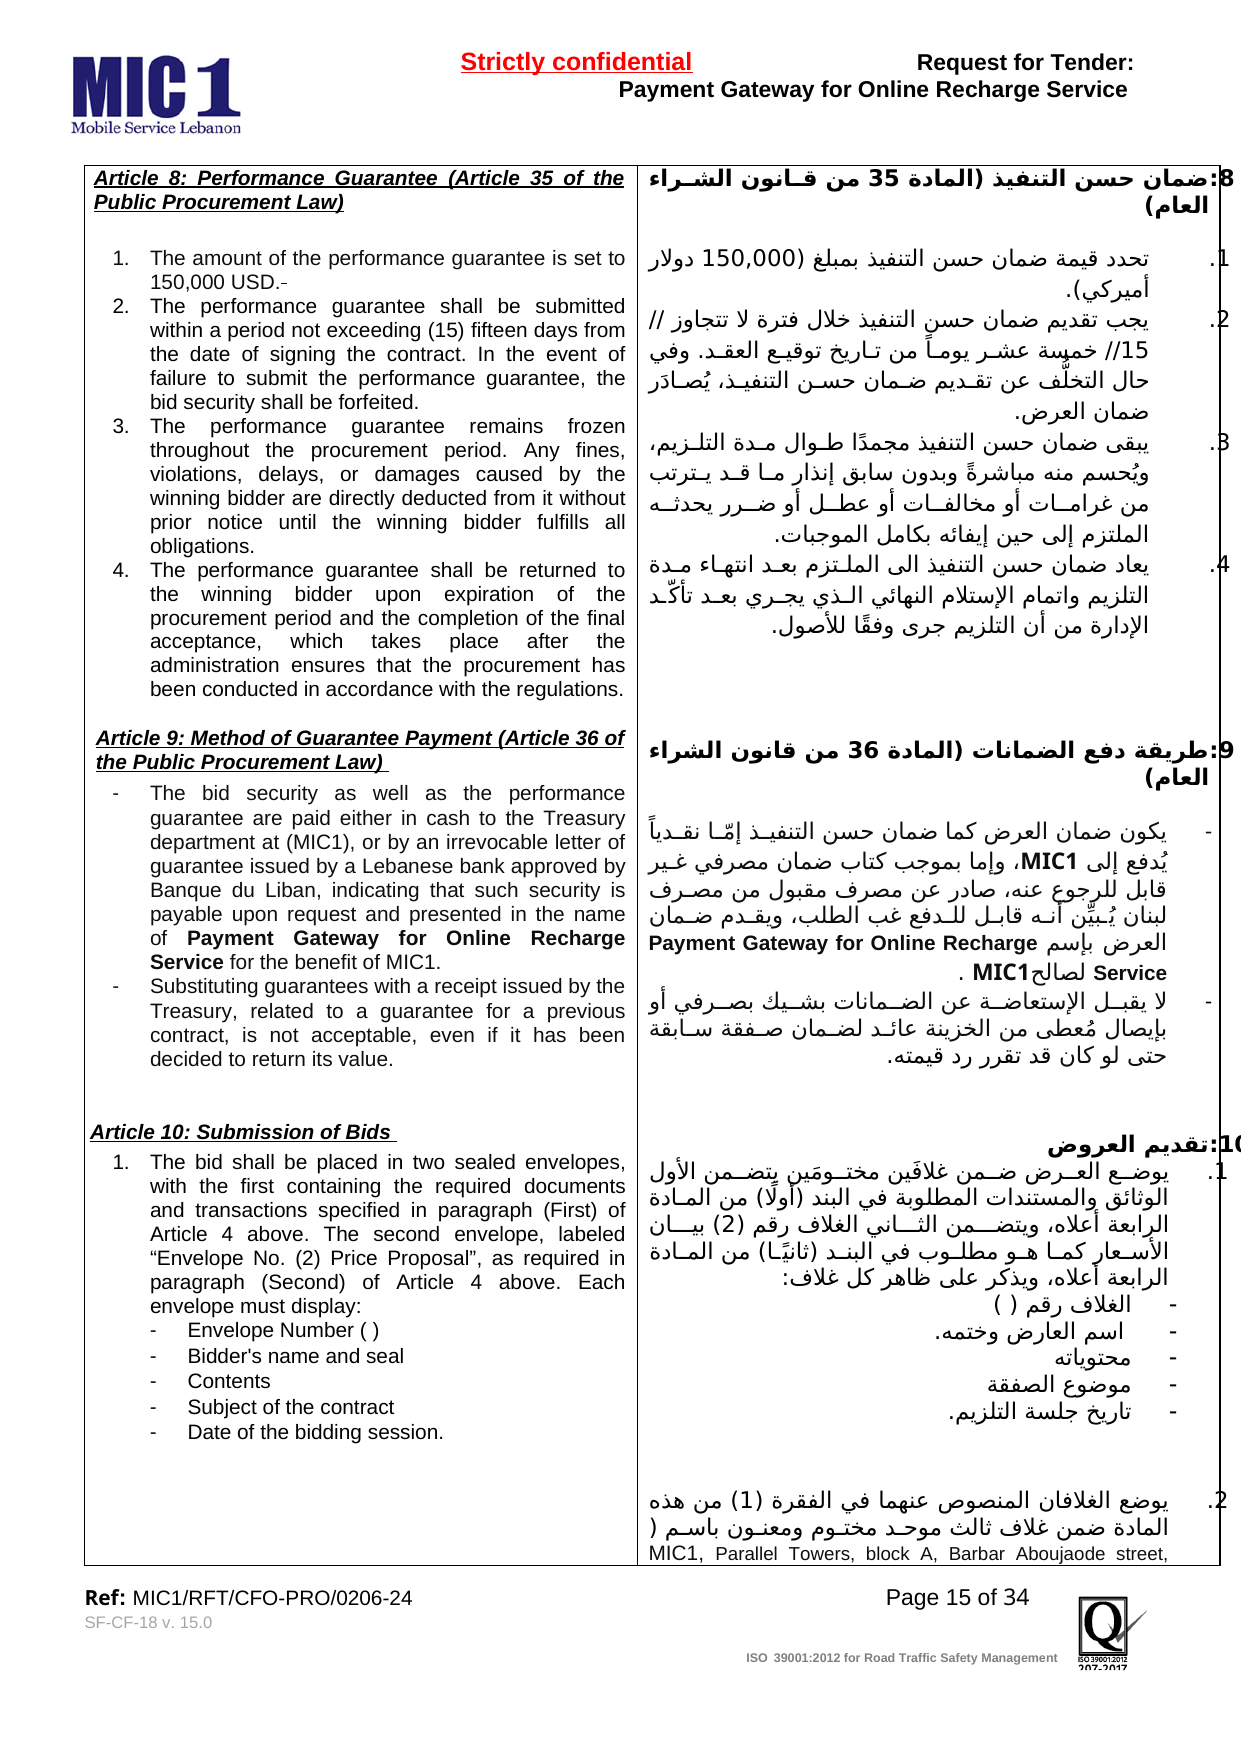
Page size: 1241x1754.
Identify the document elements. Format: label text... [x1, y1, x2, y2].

picture [68, 52, 240, 133]
picture [1075, 1594, 1137, 1670]
